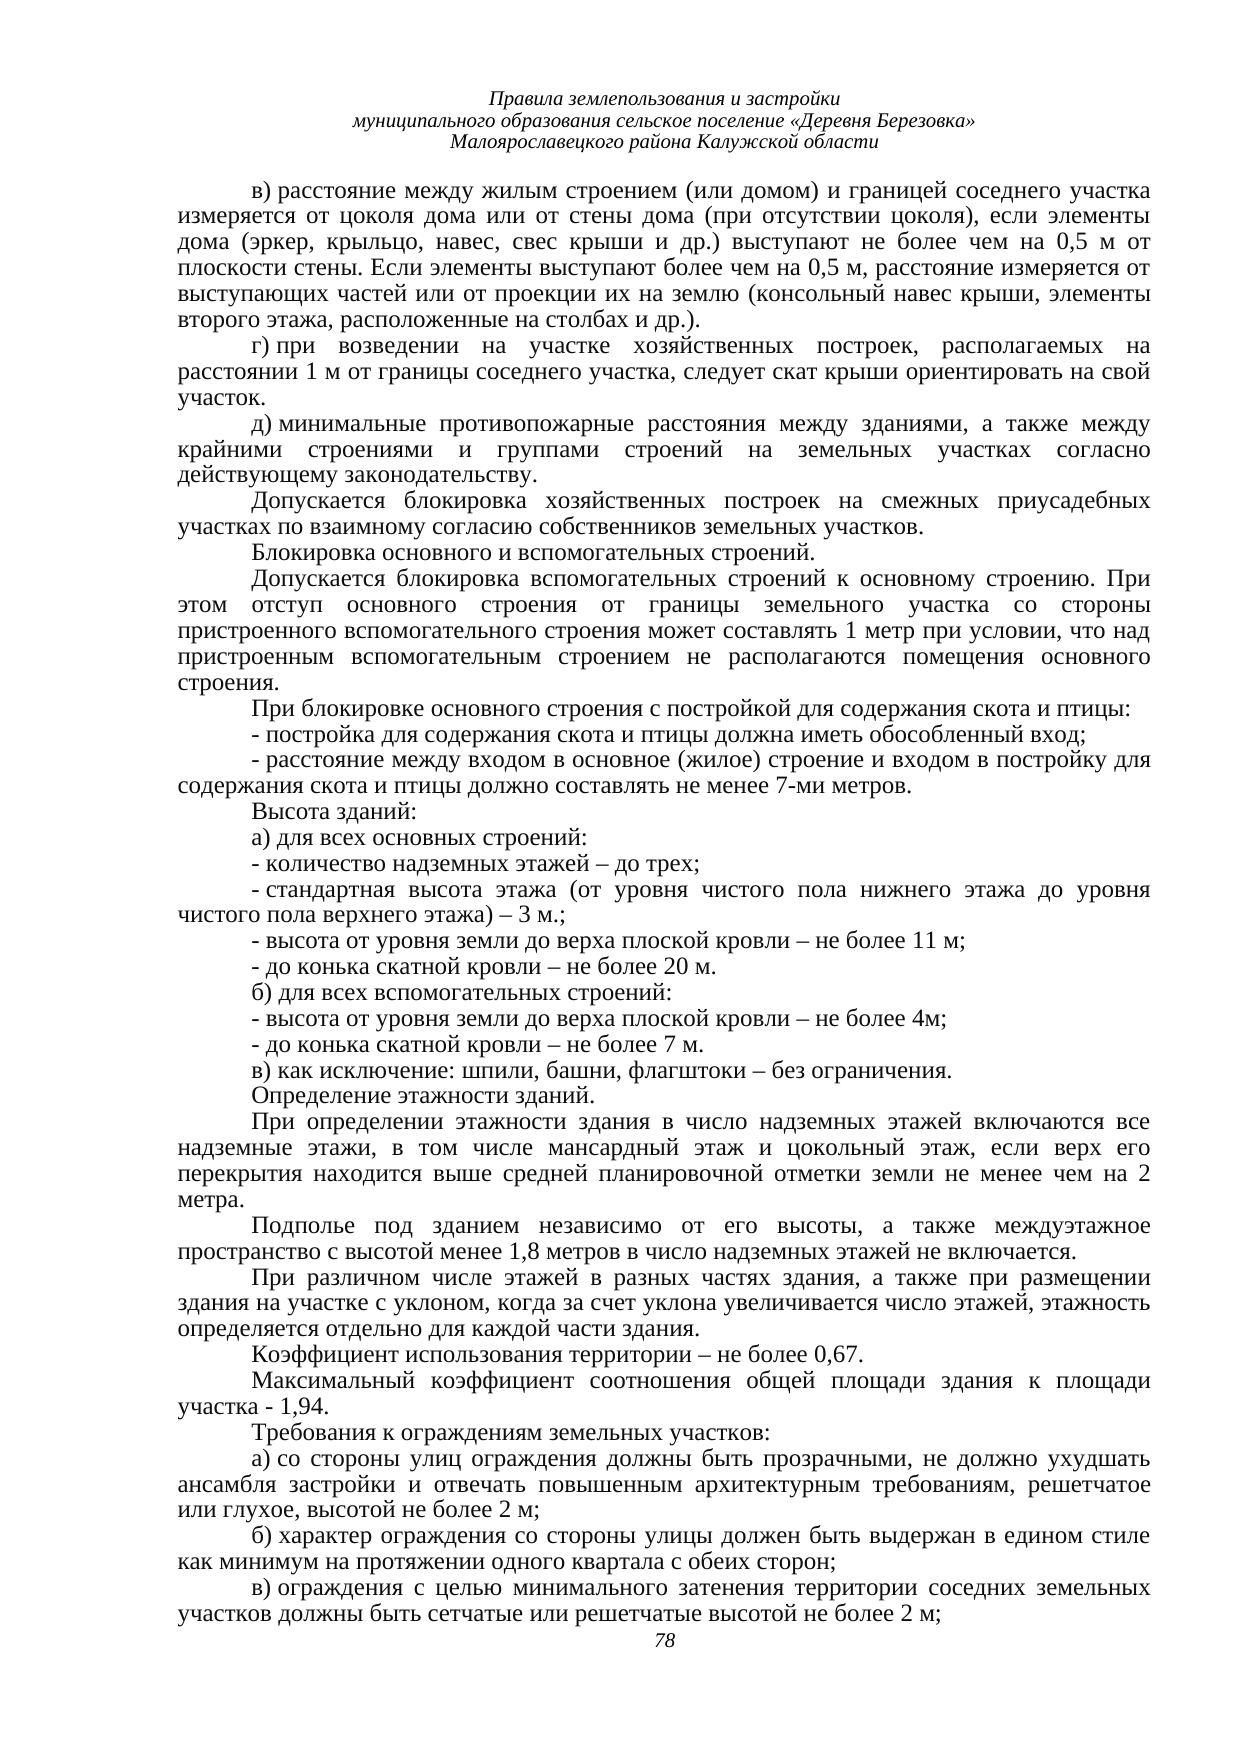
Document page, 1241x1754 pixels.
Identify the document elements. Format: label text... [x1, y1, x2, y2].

text а) со стороны улиц ограждения должны быть прозрачными, не должно ухудшать ансамбля застройки и отвечать повышенным архитектурным требованиям, решетчатое или глухое, высотой не более 2 м; [177, 1446, 1152, 1523]
text - постройка для содержания скота и птицы должна иметь обособленный вход; [177, 721, 1152, 747]
text - высота от уровня земли до верха плоской кровли – не более 4м; [177, 1006, 1152, 1032]
text Высота зданий: [177, 799, 1152, 825]
text Блокировка основного и вспомогательных строений. [177, 540, 1152, 566]
text - до конька скатной кровли – не более 7 м. [177, 1032, 1152, 1057]
text в) как исключение: шпили, башни, флагштоки – без ограничения. [177, 1057, 1152, 1083]
text г) при возведении на участке хозяйственных построек, располагаемых на расстоянии 1 м от границы соседнего участка, следует скат крыши ориентировать на свой участок. [177, 333, 1152, 411]
text Подполье под зданием независимо от его высоты, а также междуэтажное пространство с высотой менее 1,8 метров в число надземных этажей не включается. [177, 1213, 1152, 1264]
text При различном числе этажей в разных частях здания, а также при размещении здания на участке с уклоном, когда за счет уклона увеличивается число этажей, этажность определяется отдельно для каждой части здания. [177, 1264, 1152, 1342]
text Максимальный коэффициент соотношения общей площади здания к площади участка - 1,94. [177, 1368, 1152, 1420]
text а) для всех основных строений: [177, 825, 1152, 851]
text д) минимальные противопожарные расстояния между зданиями, а также между крайними строениями и группами строений на земельных участках согласно действующему законодательству. [177, 411, 1152, 488]
text в) расстояние между жилым строением (или домом) и границей соседнего участка измеряется от цоколя дома или от стены дома (при отсутствии цоколя), если элементы дома (эркер, крыльцо, навес, свес крыши и др.) выступают не более чем на 0,5 м от плоскости стены. Если элементы выступают более чем на 0,5 м, расстояние измеряется от выступающих частей или от проекции их на землю (консольный навес крыши, элементы второго этажа, расположенные на столбах и др.). [177, 177, 1152, 333]
text - до конька скатной кровли – не более 20 м. [177, 954, 1152, 980]
text б) характер ограждения со стороны улицы должен быть выдержан в едином стиле как минимум на протяжении одного квартала с обеих сторон; [177, 1523, 1152, 1575]
text - расстояние между входом в основное (жилое) строение и входом в постройку для содержания скота и птицы должно составлять не менее 7-ми метров. [177, 747, 1152, 799]
text При определении этажности здания в число надземных этажей включаются все надземные этажи, в том числе мансардный этаж и цокольный этаж, если верх его перекрытия находится выше средней планировочной отметки земли не менее чем на 2 метра. [177, 1109, 1152, 1213]
text в) ограждения с целью минимального затенения территории соседних земельных участков должны быть сетчатые или решетчатые высотой не более 2 м; [177, 1575, 1152, 1627]
text - высота от уровня земли до верха плоской кровли – не более 11 м; [177, 928, 1152, 954]
text Допускается блокировка хозяйственных построек на смежных приусадебных участках по взаимному согласию собственников земельных участков. [177, 488, 1152, 540]
text Требования к ограждениям земельных участков: [177, 1420, 1152, 1446]
text - количество надземных этажей – до трех; [177, 851, 1152, 876]
text Коэффициент использования территории – не более 0,67. [177, 1342, 1152, 1368]
text При блокировке основного строения с постройкой для содержания скота и птицы: [177, 696, 1152, 721]
text б) для всех вспомогательных строений: [177, 980, 1152, 1006]
text Допускается блокировка вспомогательных строений к основному строению. При этом отступ основного строения от границы земельного участка со стороны пристроенного вспомогательного строения может составлять 1 метр при условии, что над пристроенным вспомогательным строением не располагаются помещения основного строения. [177, 566, 1152, 696]
text - стандартная высота этажа (от уровня чистого пола нижнего этажа до уровня чистого пола верхнего этажа) – 3 м.; [177, 876, 1152, 928]
text Определение этажности зданий. [177, 1083, 1152, 1109]
